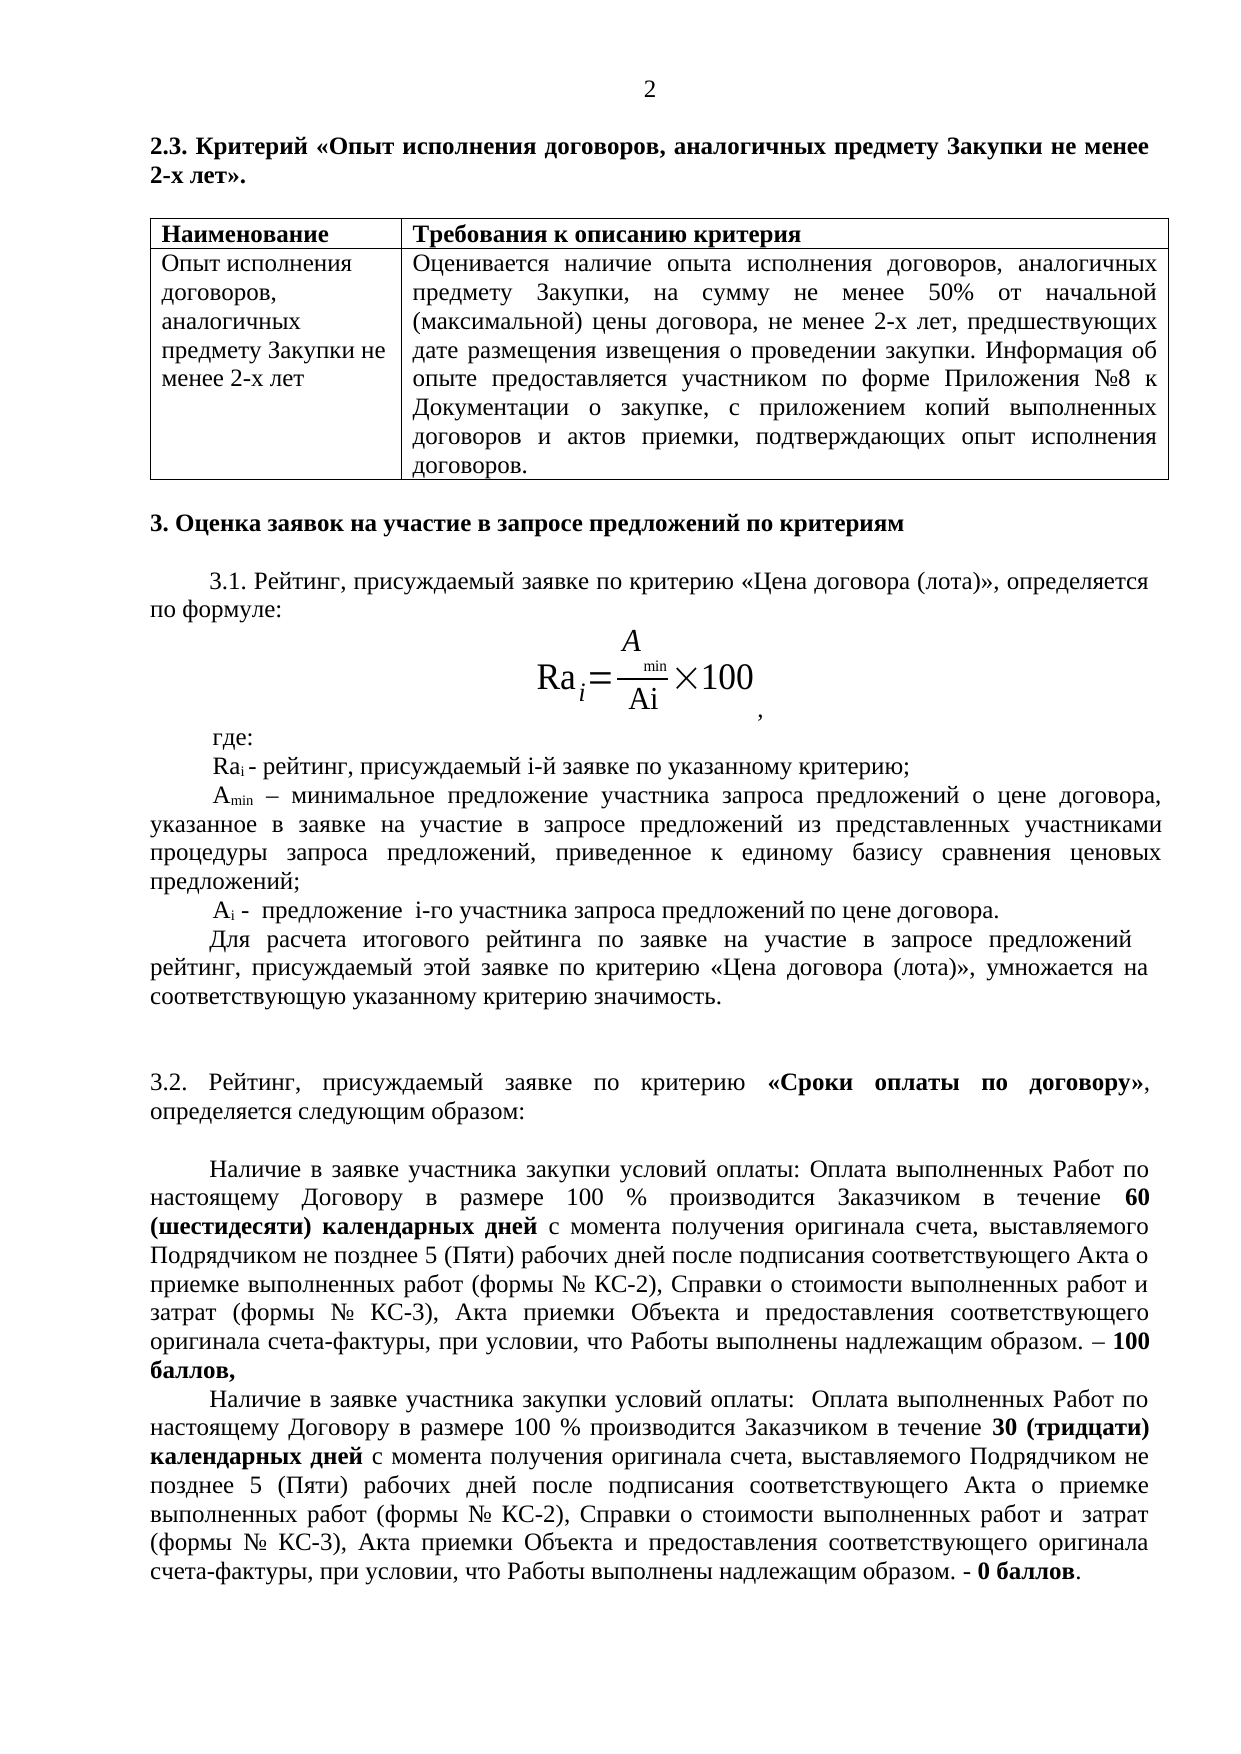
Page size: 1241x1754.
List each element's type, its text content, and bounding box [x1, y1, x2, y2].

text Для расчета итогового рейтинга по заявке на участие в запросе предложений рейтинг, присуждаемый этой заявке по критерию «Цена договора (лота)», умножается на соответствующую указанному критерию значимость. [150, 924, 1150, 1010]
text , [150, 623, 1150, 722]
table_cell Оценивается наличие опыта исполнения договоров, аналогичных предмету Закупки, на сумму не менее 50% от начальной (максимальной) цены договора, не менее 2-х лет, предшествующих дате размещения извещения о проведении закупки. Информация об опыте предоставляется участником по форме Приложения №8 к Документации о закупке, с приложением копий выполненных договоров и актов приемки, подтверждающих опыт исполнения договоров. [402, 249, 1168, 478]
text 3.1. Рейтинг, присуждаемый заявке по критерию «Цена договора (лота)», определяется по формуле: [150, 566, 1150, 623]
table_header Требования к описанию критерия [402, 219, 1168, 247]
text Ai - предложение i-го участника запроса предложений по цене договора. [150, 895, 1150, 924]
table_cell Опыт исполнения договоров, аналогичных предмету Закупки не менее 2-х лет [151, 249, 401, 478]
text 2.3. Критерий «Опыт исполнения договоров, аналогичных предмету Закупки не менее 2-х лет». [150, 131, 1150, 189]
text 3. Оценка заявок на участие в запросе предложений по критериям [150, 508, 1150, 537]
text Amin – минимальное предложение участника запроса предложений о цене договора, указанное в заявке на участие в запросе предложений из представленных участниками процедуры запроса предложений, приведенное к единому базису сравнения ценовых предложений; [150, 780, 1163, 895]
table_header Наименование [151, 219, 401, 247]
text Rai - рейтинг, присуждаемый i-й заявке по указанному критерию; [150, 751, 1150, 780]
text Наличие в заявке участника закупки условий оплаты: Оплата выполненных Работ по настоящему Договору в размере 100 % производится Заказчиком в течение 60 (шестидесяти) календарных дней с момента получения оригинала счета, выставляемого Подрядчиком не позднее 5 (Пяти) рабочих дней после подписания соответствующего Акта о приемке выполненных работ (формы № КС-2), Справки о стоимости выполненных работ и затрат (формы № КС-3), Акта приемки Объекта и предоставления соответствующего оригинала счета-фактуры, при условии, что Работы выполнены надлежащим образом. – 100 баллов, [150, 1154, 1150, 1384]
text 3.2. Рейтинг, присуждаемый заявке по критерию «Сроки оплаты по договору», определяется следующим образом: [150, 1067, 1150, 1125]
text где: [150, 722, 1150, 751]
text Наличие в заявке участника закупки условий оплаты: Оплата выполненных Работ по настоящему Договору в размере 100 % производится Заказчиком в течение 30 (тридцати) календарных дней с момента получения оригинала счета, выставляемого Подрядчиком не позднее 5 (Пяти) рабочих дней после подписания соответствующего Акта о приемке выполненных работ (формы № КС-2), Справки о стоимости выполненных работ и затрат (формы № КС-3), Акта приемки Объекта и предоставления соответствующего оригинала счета-фактуры, при условии, что Работы выполнены надлежащим образом. - 0 баллов. [150, 1384, 1150, 1585]
